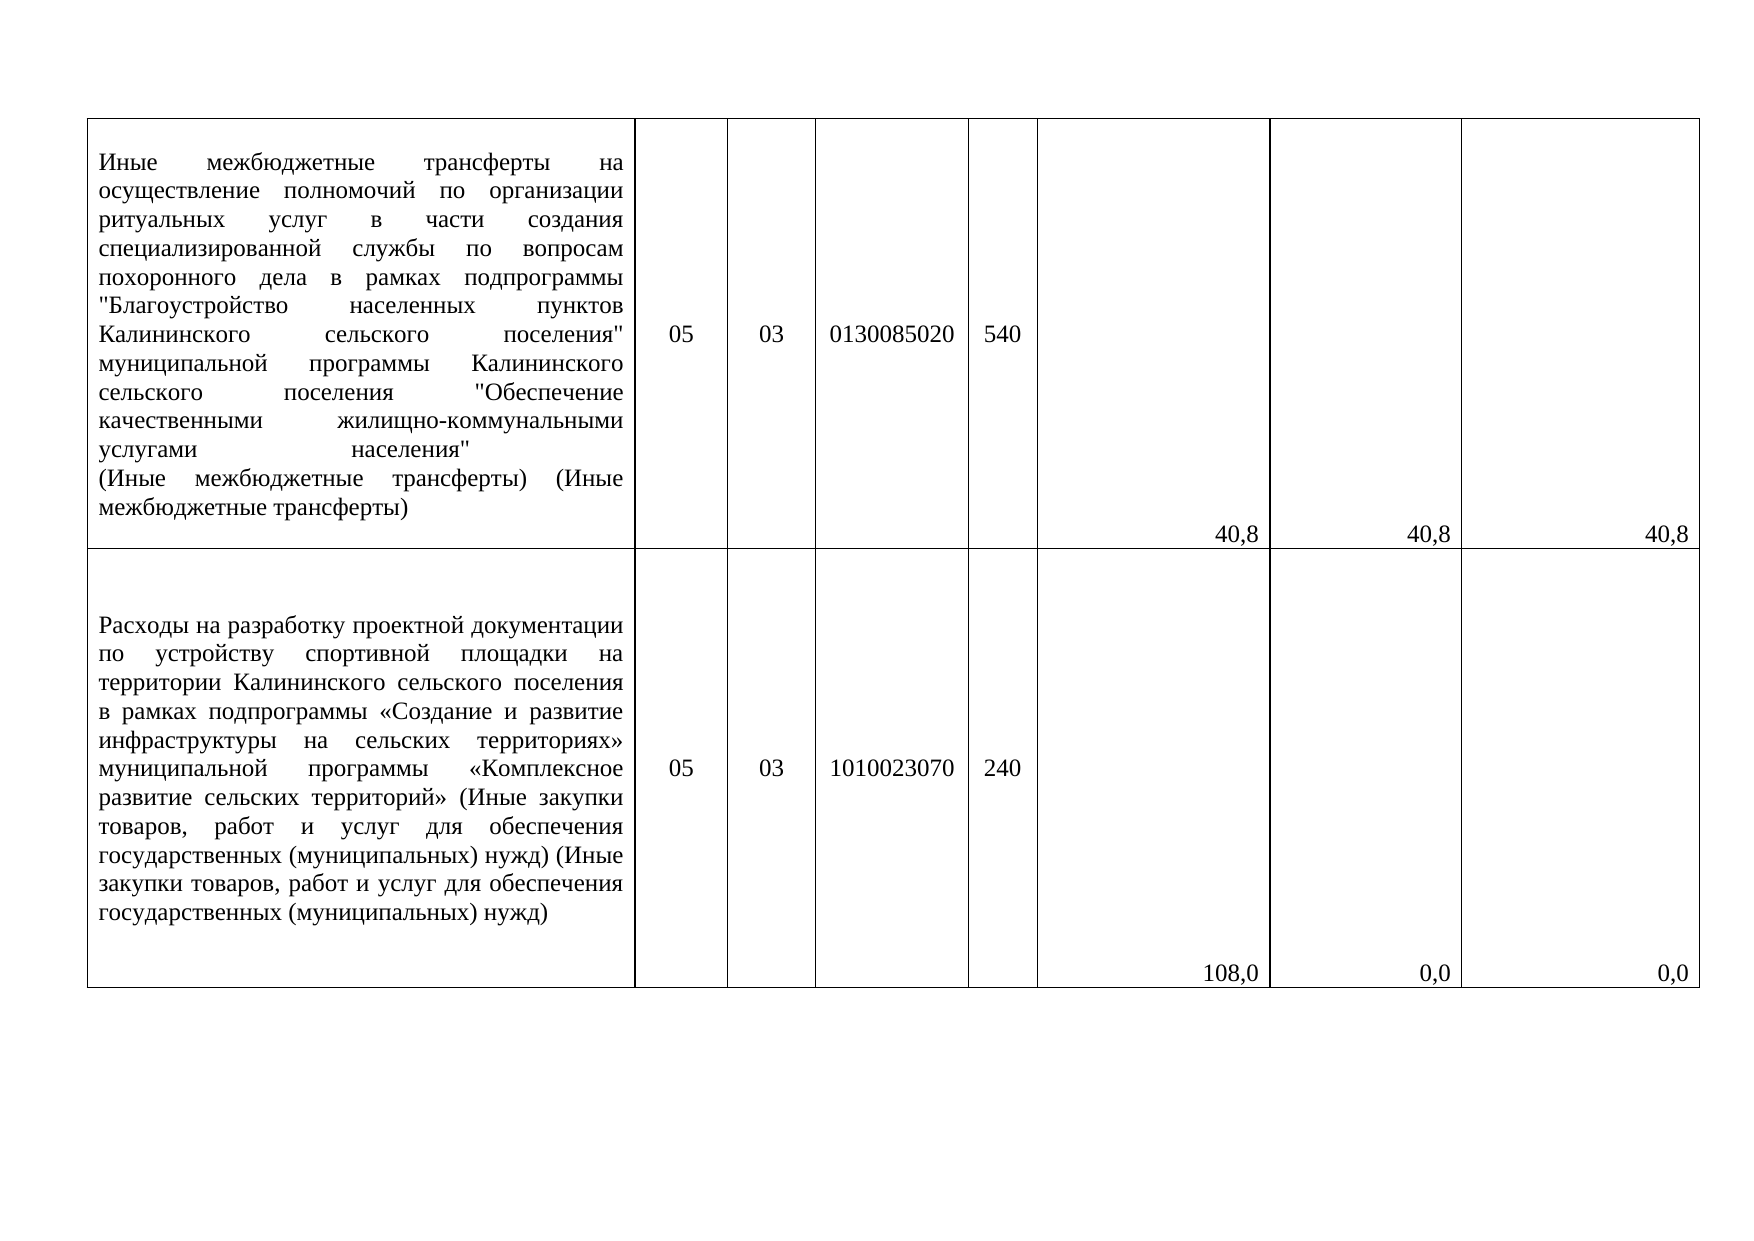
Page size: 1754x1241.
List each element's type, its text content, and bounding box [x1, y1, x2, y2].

table_cell 1010023070 [816, 549, 968, 987]
table_cell 40,8 [1271, 119, 1461, 548]
table_cell 540 [969, 119, 1037, 548]
table_cell 108,0 [1038, 549, 1269, 987]
table_cell 03 [728, 119, 815, 548]
table_cell 03 [728, 549, 815, 987]
table_cell 0,0 [1462, 549, 1699, 987]
table_cell 05 [636, 119, 727, 548]
table_cell 05 [636, 549, 727, 987]
table_cell Иные межбюджетные трансферты на осуществление полномочий по организации ритуальных услуг в части создания специализированной службы по вопросам похоронного дела в рамках подпрограммы "Благоустройство населенных пунктов Калининского сельского поселения" муниципальной программы Калининского сельского поселения "Обеспечение качественными жилищно-коммунальными услугами населения" (Иные межбюджетные трансферты) (Иные межбюджетные трансферты) [88, 119, 634, 548]
table_cell 240 [969, 549, 1037, 987]
table_cell 40,8 [1462, 119, 1699, 548]
table_cell 0130085020 [816, 119, 968, 548]
table_cell 0,0 [1271, 549, 1461, 987]
table_cell 40,8 [1038, 119, 1269, 548]
table_cell Расходы на разработку проектной документации по устройству спортивной площадки на территории Калининского сельского поселения в рамках подпрограммы «Создание и развитие инфраструктуры на сельских территориях» муниципальной программы «Комплексное развитие сельских территорий» (Иные закупки товаров, работ и услуг для обеспечения государственных (муниципальных) нужд) (Иные закупки товаров, работ и услуг для обеспечения государственных (муниципальных) нужд) [88, 549, 634, 987]
